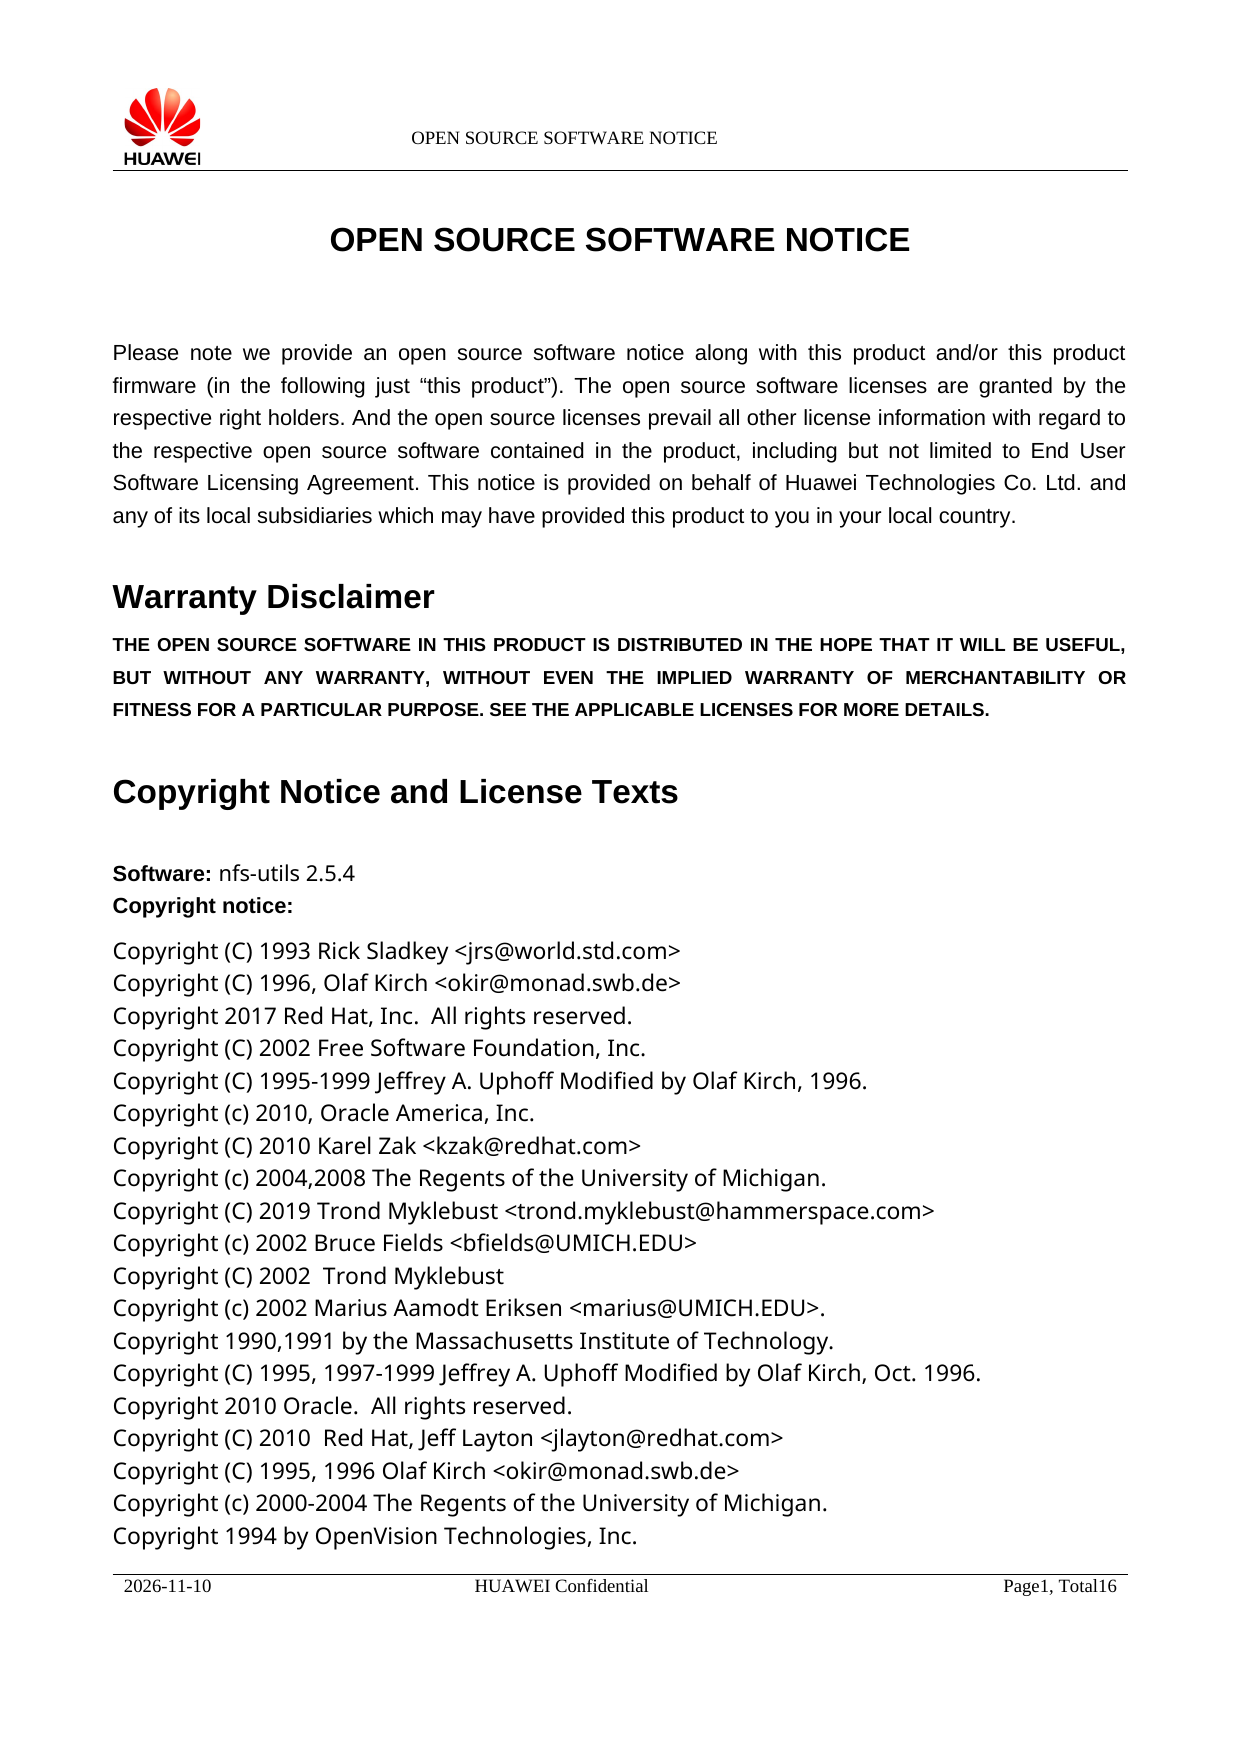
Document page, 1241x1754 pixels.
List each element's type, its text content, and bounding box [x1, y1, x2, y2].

text Warranty Disclaimer [112, 564, 1128, 629]
text OPEN SOURCE SOFTWARE NOTICE [112, 206, 1128, 271]
picture [124, 88, 201, 165]
text Copyright Notice and License Texts [112, 759, 1128, 824]
text The open source software in this product is distributed in the hope that it will be useful, but WITHOUT ANY WARRANTY, without even the implied warranty of MERCHANTABILITY or FITNESS FOR A PARTICULAR PURPOSE. See the applicable licenses for more details. [112, 629, 1128, 726]
title Software: nfs-utils 2.5.4 [112, 856, 1128, 889]
text Copyright notice: [112, 889, 1128, 921]
text Please note we provide an open source software notice along with this product and/or this product firmware (in the following just “this product”). The open source software licenses are granted by the respective right holders. And the open source licenses prevail all other license information with regard to the respective open source software contained in the product, including but not limited to End User Software Licensing Agreement. This notice is provided on behalf of Huawei Technologies Co. Ltd. and any of its local subsidiaries which may have provided this product to you in your local country. [112, 336, 1128, 531]
